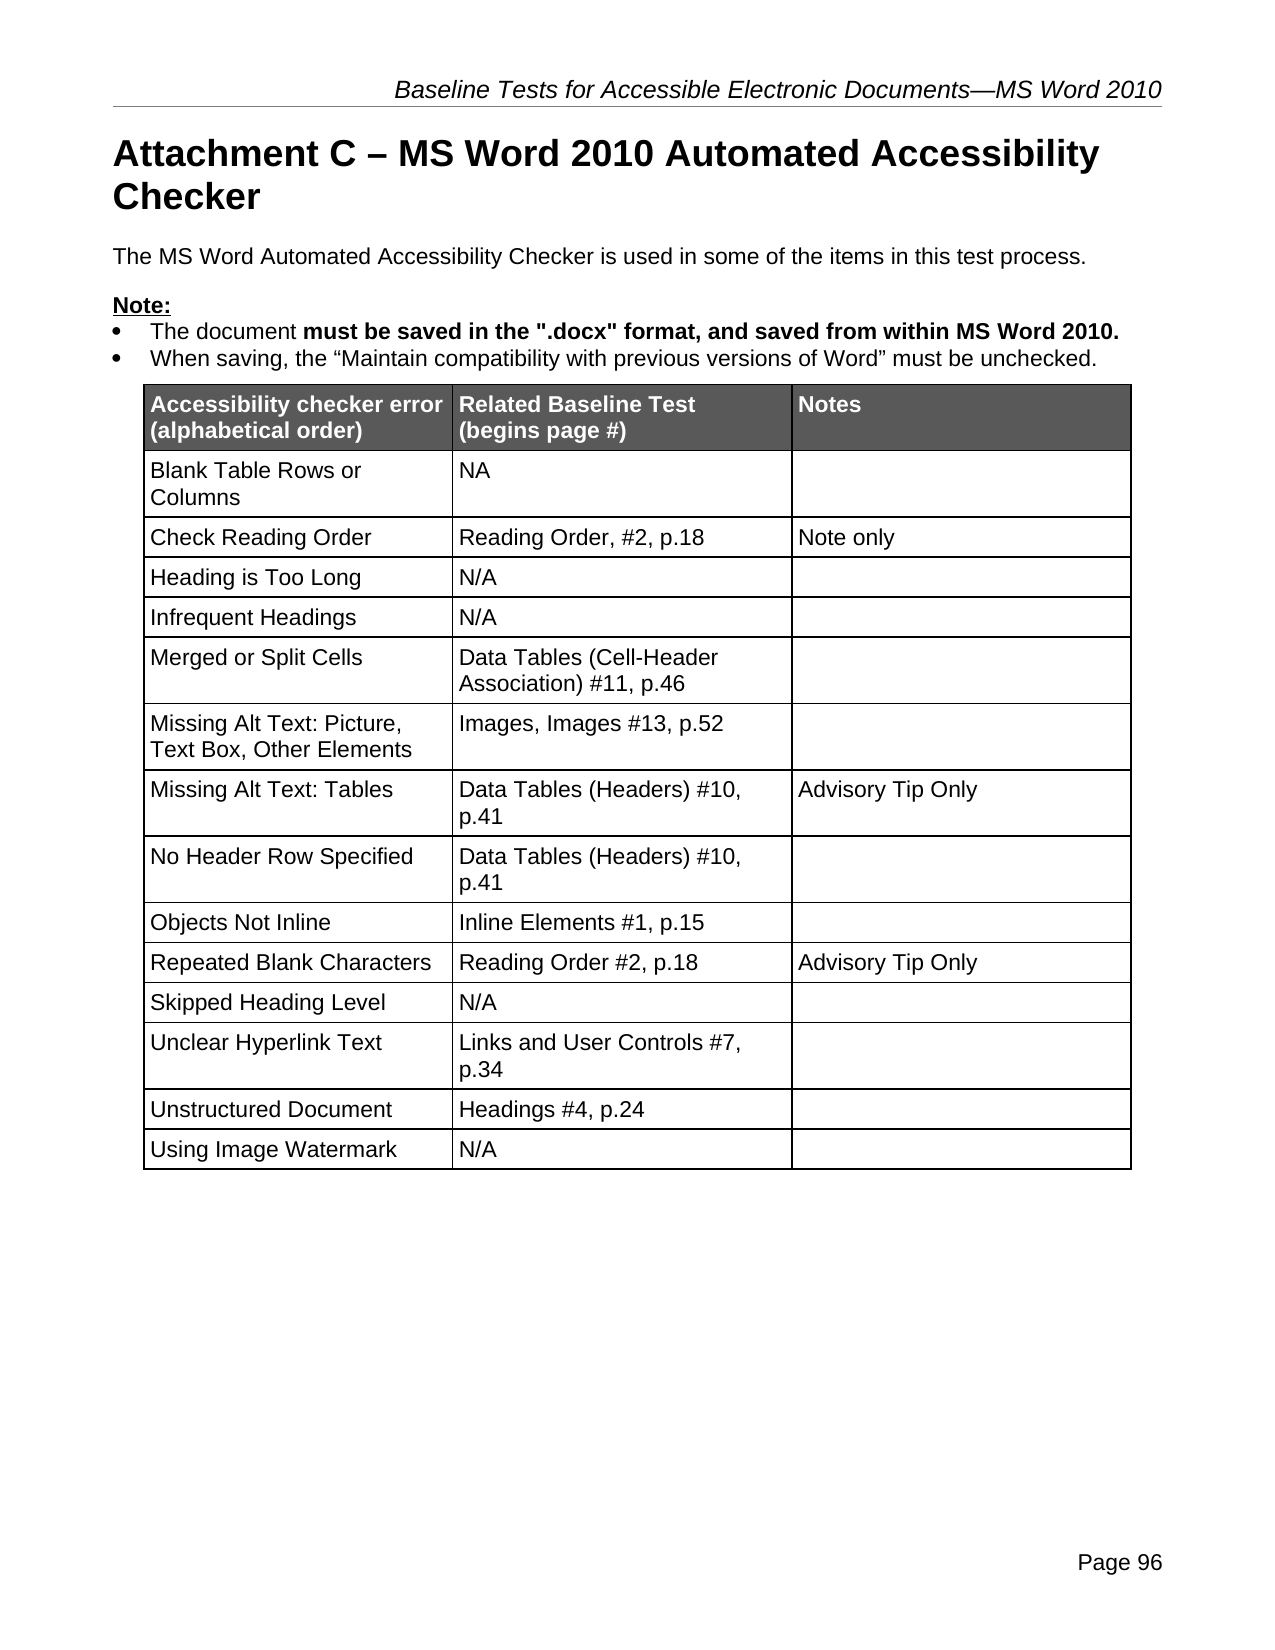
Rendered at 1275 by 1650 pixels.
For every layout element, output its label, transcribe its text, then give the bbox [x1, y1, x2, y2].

table_cell Blank Table Rows or Columns [145, 451, 452, 516]
table_cell No Header Row Specified [145, 837, 452, 902]
table_cell [793, 598, 1130, 636]
table_cell [793, 903, 1130, 942]
table_cell N/A [453, 558, 791, 596]
table_cell Infrequent Headings [145, 598, 452, 636]
table_cell Missing Alt Text: Picture, Text Box, Other Elements [145, 704, 452, 769]
table_cell [793, 451, 1130, 516]
table_cell Reading Order #2, p.17 [453, 943, 791, 982]
table_cell Inline Elements #1, p.15 [453, 903, 791, 942]
table_cell [793, 1130, 1130, 1168]
table_cell [793, 983, 1130, 1022]
table_cell Headings #4, p.21 [453, 1090, 791, 1128]
table_cell Note only [793, 518, 1130, 556]
table_cell Unstructured Document [145, 1090, 452, 1128]
table_cell [793, 704, 1130, 769]
subtitle Attachment C – MS Word 2010 Automated Accessibility Checker [112, 131, 1162, 218]
table_cell [793, 837, 1130, 902]
text The MS Word Automated Accessibility Checker is used in some of the items in this test process. [112, 243, 1162, 269]
table_header Accessibility checker error (alphabetical order) [145, 385, 452, 450]
table_cell Reading Order, #2, p.17 [453, 518, 791, 556]
table_cell Objects Not Inline [145, 903, 452, 942]
table_cell NA [453, 451, 791, 516]
table_cell [793, 1023, 1130, 1088]
table_cell Missing Alt Text: Tables [145, 771, 452, 835]
table_header Related Baseline Test (begins page #) [453, 385, 791, 450]
table_header Notes [793, 385, 1130, 450]
table_cell Data Tables (Cell-Header Association) #11, p.36 [453, 638, 791, 702]
table_cell N/A [453, 983, 791, 1022]
table_cell Unclear Hyperlink Text [145, 1023, 452, 1088]
table_cell Advisory Tip Only [793, 943, 1130, 982]
table_cell Images, Images #13, p.40 [453, 704, 791, 769]
table_cell [793, 638, 1130, 702]
table_cell Data Tables (Headers) #10, p.33 [453, 771, 791, 835]
table_cell N/A [453, 1130, 791, 1168]
table_cell Heading is Too Long [145, 558, 452, 596]
table_cell Merged or Split Cells [145, 638, 452, 702]
table_cell Data Tables (Headers) #10, p.33 [453, 837, 791, 902]
table_cell Repeated Blank Characters [145, 943, 452, 982]
table_cell Skipped Heading Level [145, 983, 452, 1022]
table_cell N/A [453, 598, 791, 636]
list When saving, the “Maintain compatibility with previous versions of Word” must be unchecked. [112, 344, 1162, 371]
table_cell Using Image Watermark [145, 1130, 452, 1168]
subtitle Note: [112, 292, 1162, 318]
table_cell Advisory Tip Only [793, 771, 1130, 835]
table_cell [793, 558, 1130, 596]
list The document must be saved in the ".docx" format, and saved from within MS Word 2010. [112, 318, 1162, 344]
table_cell Links and User Controls #7, p.28 [453, 1023, 791, 1088]
table_cell Check Reading Order [145, 518, 452, 556]
table_cell [793, 1090, 1130, 1128]
